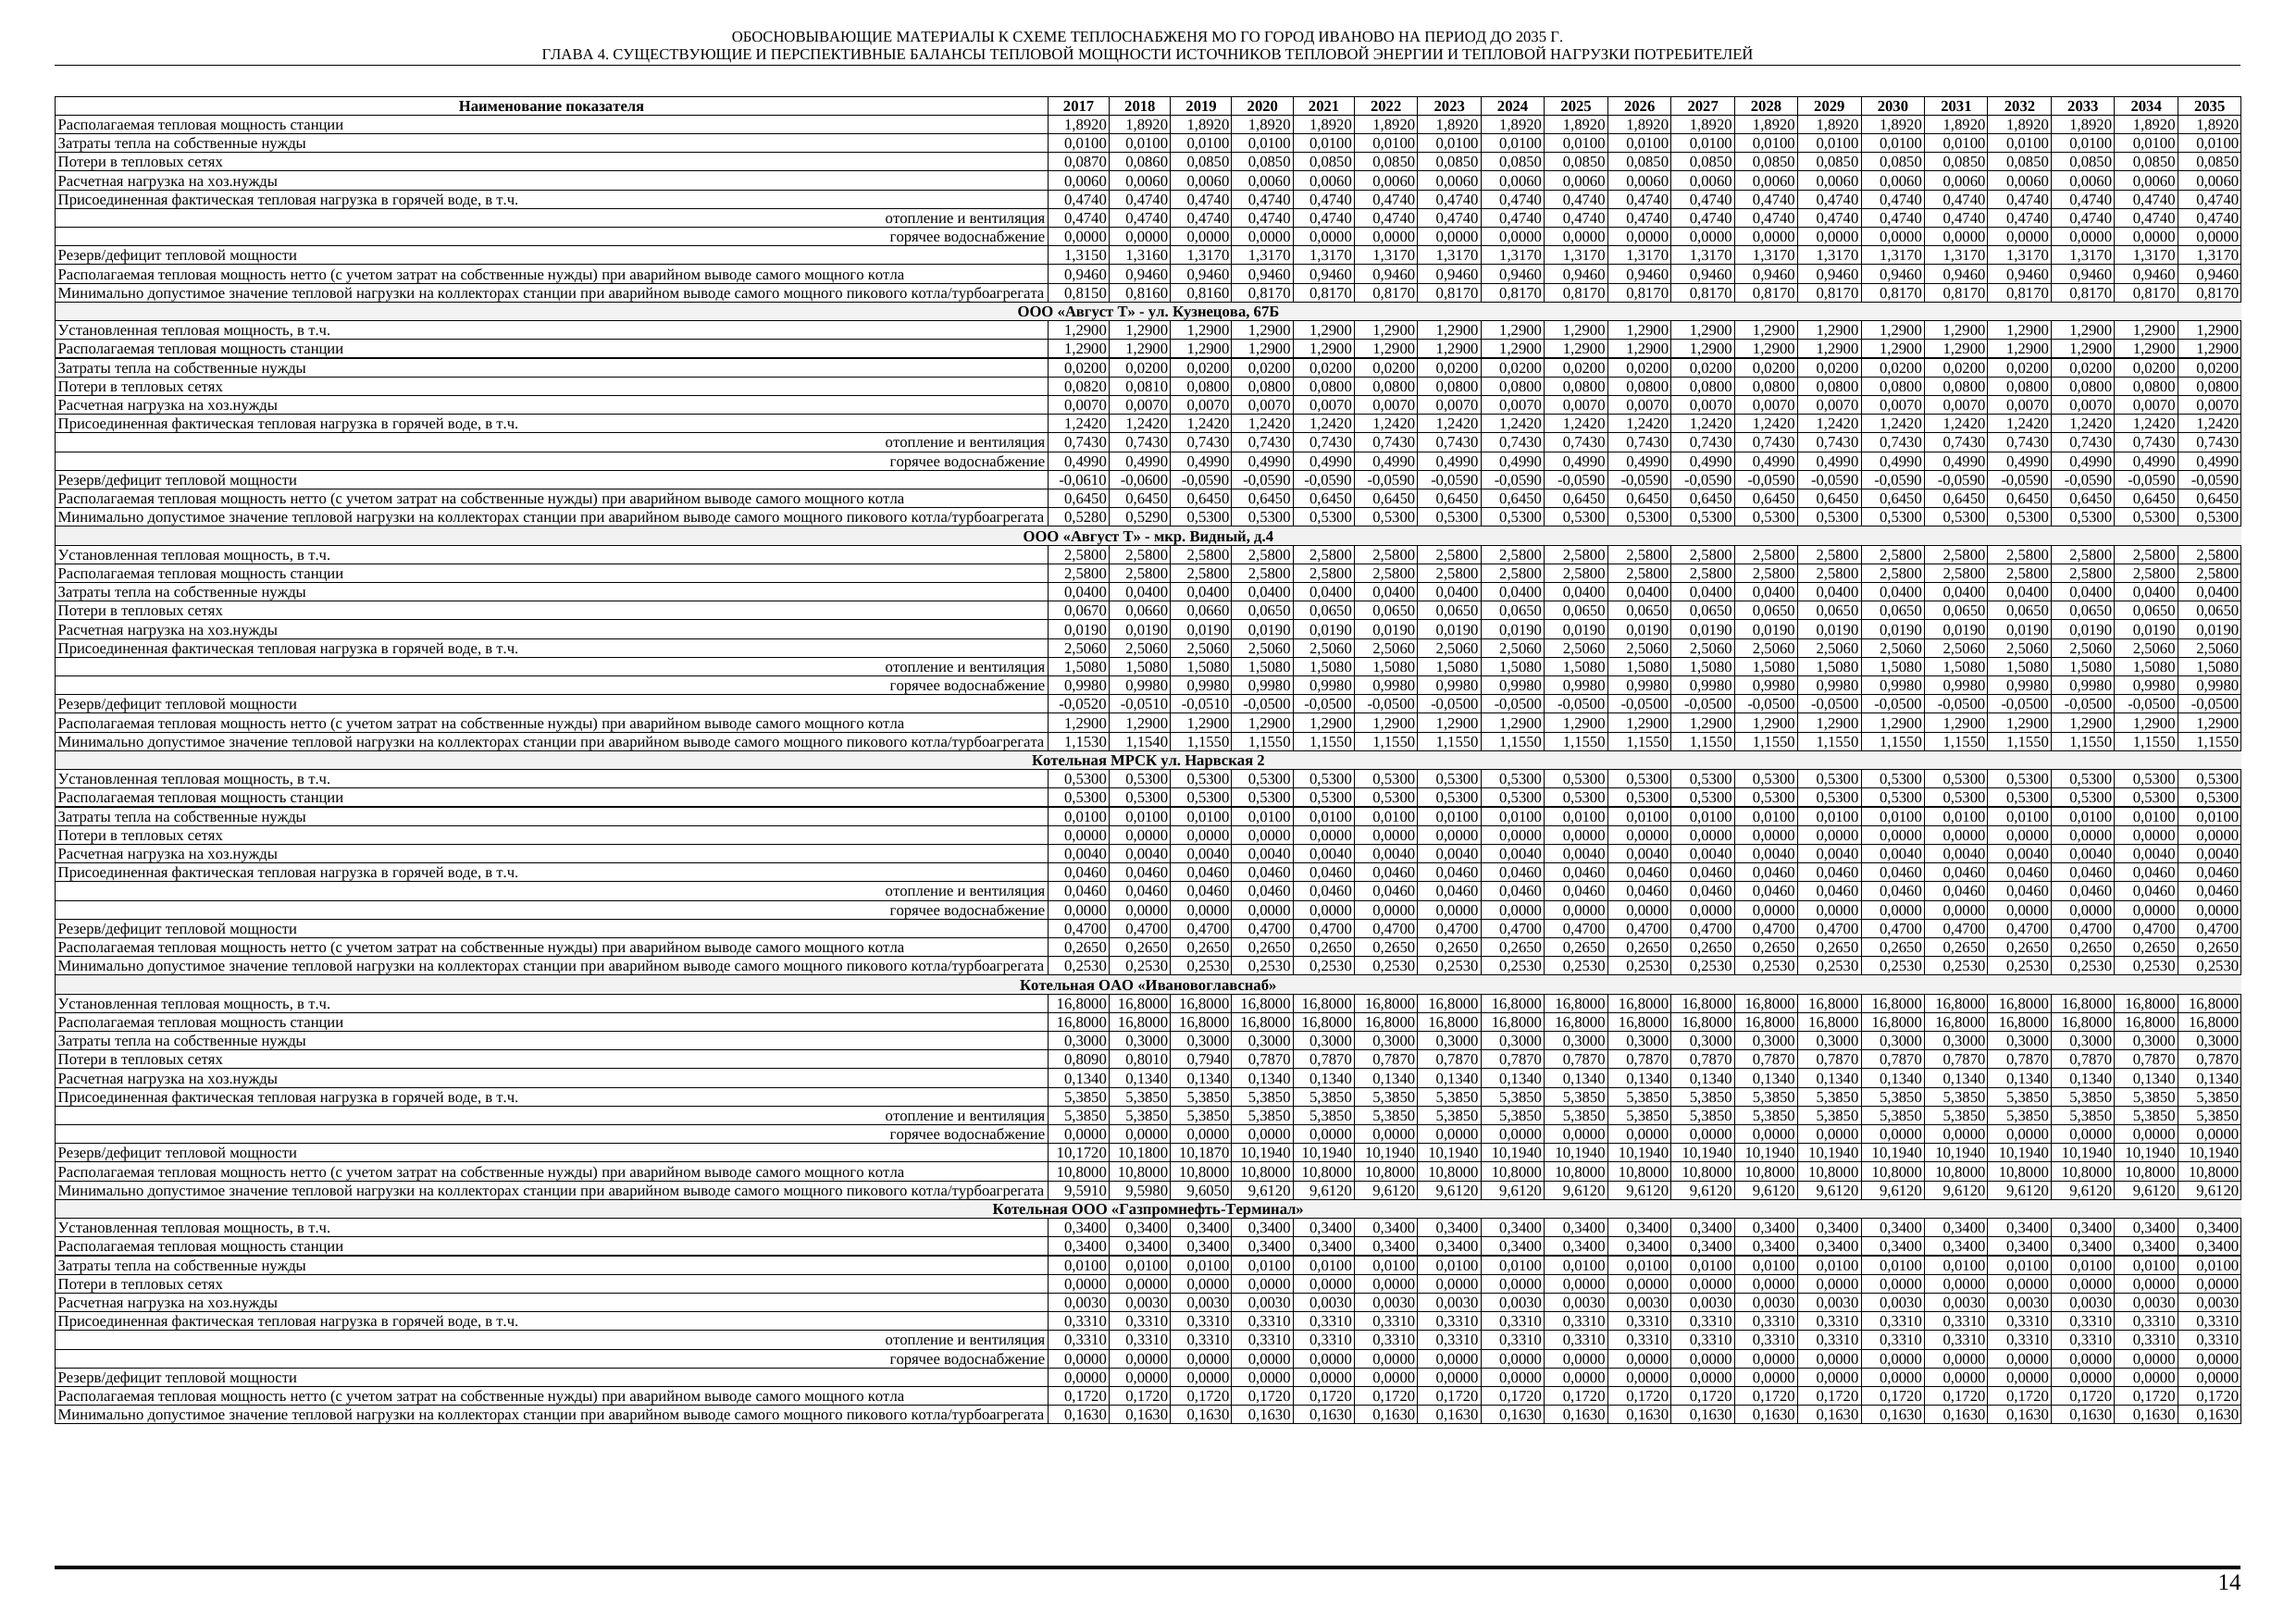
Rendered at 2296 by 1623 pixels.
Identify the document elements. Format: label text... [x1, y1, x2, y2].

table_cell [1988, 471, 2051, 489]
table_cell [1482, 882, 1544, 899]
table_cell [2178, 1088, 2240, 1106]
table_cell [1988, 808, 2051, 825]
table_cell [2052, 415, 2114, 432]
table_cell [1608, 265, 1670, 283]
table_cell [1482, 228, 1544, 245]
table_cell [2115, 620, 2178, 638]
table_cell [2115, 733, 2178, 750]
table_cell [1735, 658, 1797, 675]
table_header Наименование показателя [56, 97, 1048, 115]
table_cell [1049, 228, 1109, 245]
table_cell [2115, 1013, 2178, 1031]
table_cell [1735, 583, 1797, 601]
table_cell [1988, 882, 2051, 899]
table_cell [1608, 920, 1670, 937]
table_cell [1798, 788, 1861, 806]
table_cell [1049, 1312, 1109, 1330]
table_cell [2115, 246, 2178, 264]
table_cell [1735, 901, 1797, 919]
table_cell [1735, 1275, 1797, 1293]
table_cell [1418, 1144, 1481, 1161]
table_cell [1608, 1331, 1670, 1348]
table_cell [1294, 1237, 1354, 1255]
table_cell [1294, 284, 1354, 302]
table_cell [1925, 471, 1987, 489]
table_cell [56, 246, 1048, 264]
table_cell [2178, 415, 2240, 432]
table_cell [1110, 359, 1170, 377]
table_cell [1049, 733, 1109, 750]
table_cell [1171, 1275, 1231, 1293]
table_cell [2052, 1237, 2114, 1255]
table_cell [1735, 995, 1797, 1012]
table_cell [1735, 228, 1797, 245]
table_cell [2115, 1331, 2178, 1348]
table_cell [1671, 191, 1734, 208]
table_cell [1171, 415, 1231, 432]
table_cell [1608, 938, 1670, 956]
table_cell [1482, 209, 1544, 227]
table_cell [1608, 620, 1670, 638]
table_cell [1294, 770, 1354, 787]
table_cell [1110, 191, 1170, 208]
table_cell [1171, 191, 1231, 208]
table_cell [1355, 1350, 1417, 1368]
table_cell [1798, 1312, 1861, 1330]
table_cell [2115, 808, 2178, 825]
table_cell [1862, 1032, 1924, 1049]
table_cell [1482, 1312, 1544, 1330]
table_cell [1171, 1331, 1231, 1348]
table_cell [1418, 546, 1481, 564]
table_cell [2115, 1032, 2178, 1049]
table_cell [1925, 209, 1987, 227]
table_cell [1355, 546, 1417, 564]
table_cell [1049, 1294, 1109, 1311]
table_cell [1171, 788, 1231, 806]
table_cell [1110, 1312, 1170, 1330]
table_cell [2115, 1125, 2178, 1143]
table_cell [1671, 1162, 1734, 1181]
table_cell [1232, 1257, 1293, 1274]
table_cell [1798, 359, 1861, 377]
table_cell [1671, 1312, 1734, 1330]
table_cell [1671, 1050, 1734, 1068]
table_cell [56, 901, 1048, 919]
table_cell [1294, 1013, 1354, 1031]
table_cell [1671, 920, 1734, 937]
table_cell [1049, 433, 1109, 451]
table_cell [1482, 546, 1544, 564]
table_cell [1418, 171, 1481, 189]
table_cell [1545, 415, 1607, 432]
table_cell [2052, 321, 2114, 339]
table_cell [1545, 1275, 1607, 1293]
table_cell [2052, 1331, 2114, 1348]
table_header 2035 [2178, 97, 2240, 115]
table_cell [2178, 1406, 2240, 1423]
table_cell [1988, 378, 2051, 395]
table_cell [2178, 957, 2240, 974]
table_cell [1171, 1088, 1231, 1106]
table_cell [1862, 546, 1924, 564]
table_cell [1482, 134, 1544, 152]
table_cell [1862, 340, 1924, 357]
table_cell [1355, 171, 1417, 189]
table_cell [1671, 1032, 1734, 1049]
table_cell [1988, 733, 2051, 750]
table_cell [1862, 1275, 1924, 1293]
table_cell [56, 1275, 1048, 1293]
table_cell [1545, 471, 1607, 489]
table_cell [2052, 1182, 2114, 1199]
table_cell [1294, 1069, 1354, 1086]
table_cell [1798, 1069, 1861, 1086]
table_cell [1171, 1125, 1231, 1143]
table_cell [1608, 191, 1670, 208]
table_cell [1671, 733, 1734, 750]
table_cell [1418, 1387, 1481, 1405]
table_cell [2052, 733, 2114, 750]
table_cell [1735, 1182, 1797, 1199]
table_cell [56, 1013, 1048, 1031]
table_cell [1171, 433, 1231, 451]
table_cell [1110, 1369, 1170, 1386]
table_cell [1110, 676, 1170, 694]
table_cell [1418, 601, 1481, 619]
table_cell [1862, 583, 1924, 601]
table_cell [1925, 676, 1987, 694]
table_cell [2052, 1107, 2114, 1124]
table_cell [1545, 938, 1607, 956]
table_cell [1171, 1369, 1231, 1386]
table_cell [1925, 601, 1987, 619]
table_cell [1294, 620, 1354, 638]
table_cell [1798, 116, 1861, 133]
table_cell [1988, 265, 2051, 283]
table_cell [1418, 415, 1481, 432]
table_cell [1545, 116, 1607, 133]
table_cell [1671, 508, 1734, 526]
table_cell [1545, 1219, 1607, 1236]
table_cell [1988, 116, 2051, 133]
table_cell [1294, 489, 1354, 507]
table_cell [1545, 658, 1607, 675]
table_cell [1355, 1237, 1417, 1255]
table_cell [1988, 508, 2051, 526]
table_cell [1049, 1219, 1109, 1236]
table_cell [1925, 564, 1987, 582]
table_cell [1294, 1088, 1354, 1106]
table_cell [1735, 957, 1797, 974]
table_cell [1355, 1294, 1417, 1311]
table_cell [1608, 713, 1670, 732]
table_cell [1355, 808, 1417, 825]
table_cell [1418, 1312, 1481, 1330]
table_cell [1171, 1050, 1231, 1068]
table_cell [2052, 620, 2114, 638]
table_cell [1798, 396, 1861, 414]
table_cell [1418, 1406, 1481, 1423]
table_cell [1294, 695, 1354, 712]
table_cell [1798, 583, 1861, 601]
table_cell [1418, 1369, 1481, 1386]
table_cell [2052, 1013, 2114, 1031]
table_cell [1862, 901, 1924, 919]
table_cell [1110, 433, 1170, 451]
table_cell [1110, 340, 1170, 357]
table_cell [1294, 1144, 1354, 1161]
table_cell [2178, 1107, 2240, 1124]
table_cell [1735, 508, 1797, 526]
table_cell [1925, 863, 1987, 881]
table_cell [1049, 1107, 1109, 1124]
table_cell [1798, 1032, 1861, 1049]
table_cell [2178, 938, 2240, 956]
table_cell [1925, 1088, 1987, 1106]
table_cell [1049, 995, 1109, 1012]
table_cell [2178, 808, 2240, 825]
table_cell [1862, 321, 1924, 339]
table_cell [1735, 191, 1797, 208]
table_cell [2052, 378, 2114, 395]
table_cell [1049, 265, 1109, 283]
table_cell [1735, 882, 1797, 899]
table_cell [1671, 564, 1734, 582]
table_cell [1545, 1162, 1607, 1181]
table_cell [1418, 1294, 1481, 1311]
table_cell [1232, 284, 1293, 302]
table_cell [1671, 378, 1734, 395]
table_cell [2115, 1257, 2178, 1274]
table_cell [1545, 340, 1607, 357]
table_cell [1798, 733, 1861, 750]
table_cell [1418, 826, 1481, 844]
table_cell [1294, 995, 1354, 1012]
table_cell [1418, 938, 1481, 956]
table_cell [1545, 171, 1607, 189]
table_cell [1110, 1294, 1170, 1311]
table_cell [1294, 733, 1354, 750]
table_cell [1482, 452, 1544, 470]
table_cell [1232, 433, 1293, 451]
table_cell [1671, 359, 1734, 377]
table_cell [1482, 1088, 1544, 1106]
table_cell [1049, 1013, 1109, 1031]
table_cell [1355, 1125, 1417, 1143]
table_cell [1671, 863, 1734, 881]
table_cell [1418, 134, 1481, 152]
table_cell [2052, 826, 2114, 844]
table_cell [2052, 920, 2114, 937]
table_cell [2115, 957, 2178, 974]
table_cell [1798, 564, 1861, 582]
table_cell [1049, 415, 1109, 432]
table_header 2025 [1545, 97, 1607, 115]
table_header 2027 [1671, 97, 1734, 115]
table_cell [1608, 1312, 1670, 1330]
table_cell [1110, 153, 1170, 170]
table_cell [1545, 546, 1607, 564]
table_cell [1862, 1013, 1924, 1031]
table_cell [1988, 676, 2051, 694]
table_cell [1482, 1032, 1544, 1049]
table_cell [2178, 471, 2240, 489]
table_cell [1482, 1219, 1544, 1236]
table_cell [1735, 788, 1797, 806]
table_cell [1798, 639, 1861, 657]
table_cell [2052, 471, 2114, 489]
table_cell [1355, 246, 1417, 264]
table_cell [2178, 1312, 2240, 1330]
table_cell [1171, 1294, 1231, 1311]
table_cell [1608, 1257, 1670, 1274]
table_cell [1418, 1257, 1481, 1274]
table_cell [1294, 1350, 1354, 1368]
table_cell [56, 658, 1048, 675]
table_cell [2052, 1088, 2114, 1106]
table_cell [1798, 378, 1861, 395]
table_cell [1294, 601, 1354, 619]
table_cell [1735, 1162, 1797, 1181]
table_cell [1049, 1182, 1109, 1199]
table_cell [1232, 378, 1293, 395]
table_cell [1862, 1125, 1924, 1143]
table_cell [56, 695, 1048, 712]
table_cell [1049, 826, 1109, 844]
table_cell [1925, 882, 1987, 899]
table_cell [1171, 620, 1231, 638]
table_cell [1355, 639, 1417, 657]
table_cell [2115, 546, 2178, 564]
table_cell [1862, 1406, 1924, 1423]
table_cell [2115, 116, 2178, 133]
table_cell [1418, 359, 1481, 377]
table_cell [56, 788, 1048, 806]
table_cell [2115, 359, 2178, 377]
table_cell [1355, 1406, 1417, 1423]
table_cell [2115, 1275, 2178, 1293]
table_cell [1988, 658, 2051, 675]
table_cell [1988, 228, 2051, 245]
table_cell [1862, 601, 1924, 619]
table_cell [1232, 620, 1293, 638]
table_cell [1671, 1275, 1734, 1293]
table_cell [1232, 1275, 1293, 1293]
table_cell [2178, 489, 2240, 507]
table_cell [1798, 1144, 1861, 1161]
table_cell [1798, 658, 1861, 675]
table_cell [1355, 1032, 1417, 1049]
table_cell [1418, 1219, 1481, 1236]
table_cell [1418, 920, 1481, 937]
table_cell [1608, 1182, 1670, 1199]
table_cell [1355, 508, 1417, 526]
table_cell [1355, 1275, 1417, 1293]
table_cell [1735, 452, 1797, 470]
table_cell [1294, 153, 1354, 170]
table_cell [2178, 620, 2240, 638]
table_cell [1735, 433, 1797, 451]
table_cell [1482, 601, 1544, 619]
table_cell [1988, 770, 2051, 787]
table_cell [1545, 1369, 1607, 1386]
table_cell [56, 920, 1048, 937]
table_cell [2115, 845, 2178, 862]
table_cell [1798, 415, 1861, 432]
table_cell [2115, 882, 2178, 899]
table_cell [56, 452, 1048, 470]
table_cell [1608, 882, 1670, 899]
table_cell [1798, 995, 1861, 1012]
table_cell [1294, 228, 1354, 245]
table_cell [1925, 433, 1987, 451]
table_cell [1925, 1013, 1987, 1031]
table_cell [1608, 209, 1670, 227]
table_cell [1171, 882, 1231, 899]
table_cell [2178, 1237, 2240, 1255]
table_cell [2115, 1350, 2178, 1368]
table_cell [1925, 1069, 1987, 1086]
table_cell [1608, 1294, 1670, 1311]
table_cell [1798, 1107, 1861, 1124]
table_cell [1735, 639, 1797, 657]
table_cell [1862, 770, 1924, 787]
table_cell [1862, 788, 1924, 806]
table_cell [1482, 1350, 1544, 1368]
table_header 2026 [1608, 97, 1670, 115]
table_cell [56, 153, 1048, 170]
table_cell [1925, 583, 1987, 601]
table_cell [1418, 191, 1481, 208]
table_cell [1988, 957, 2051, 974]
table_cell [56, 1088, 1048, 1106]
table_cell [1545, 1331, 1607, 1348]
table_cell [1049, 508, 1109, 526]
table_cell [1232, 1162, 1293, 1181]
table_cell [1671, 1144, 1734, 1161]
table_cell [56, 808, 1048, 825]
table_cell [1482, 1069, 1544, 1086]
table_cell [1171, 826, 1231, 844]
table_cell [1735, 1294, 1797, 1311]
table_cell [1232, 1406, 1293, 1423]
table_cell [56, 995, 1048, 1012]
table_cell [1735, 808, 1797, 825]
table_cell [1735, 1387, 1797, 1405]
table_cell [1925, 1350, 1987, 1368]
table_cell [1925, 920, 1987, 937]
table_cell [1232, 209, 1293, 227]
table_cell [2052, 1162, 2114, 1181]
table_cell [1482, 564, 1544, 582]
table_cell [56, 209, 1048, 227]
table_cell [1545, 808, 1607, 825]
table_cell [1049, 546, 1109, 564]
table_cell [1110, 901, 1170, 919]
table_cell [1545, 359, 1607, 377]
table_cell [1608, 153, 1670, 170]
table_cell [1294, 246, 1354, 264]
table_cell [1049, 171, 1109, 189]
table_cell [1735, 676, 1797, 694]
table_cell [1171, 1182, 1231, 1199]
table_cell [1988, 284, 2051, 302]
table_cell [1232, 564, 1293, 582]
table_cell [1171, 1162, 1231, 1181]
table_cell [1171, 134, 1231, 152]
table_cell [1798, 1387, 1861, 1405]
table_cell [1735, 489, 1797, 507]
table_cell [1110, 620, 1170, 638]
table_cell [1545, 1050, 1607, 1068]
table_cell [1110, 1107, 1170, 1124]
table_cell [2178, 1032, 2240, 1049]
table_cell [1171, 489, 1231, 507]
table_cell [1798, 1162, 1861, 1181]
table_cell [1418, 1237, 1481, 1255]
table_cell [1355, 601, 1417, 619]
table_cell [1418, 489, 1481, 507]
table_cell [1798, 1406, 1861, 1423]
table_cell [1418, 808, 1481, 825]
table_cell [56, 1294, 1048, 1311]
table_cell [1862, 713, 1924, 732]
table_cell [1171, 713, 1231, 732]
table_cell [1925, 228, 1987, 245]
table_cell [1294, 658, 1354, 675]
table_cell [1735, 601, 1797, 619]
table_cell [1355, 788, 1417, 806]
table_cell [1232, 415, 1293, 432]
table_header 2033 [2052, 97, 2114, 115]
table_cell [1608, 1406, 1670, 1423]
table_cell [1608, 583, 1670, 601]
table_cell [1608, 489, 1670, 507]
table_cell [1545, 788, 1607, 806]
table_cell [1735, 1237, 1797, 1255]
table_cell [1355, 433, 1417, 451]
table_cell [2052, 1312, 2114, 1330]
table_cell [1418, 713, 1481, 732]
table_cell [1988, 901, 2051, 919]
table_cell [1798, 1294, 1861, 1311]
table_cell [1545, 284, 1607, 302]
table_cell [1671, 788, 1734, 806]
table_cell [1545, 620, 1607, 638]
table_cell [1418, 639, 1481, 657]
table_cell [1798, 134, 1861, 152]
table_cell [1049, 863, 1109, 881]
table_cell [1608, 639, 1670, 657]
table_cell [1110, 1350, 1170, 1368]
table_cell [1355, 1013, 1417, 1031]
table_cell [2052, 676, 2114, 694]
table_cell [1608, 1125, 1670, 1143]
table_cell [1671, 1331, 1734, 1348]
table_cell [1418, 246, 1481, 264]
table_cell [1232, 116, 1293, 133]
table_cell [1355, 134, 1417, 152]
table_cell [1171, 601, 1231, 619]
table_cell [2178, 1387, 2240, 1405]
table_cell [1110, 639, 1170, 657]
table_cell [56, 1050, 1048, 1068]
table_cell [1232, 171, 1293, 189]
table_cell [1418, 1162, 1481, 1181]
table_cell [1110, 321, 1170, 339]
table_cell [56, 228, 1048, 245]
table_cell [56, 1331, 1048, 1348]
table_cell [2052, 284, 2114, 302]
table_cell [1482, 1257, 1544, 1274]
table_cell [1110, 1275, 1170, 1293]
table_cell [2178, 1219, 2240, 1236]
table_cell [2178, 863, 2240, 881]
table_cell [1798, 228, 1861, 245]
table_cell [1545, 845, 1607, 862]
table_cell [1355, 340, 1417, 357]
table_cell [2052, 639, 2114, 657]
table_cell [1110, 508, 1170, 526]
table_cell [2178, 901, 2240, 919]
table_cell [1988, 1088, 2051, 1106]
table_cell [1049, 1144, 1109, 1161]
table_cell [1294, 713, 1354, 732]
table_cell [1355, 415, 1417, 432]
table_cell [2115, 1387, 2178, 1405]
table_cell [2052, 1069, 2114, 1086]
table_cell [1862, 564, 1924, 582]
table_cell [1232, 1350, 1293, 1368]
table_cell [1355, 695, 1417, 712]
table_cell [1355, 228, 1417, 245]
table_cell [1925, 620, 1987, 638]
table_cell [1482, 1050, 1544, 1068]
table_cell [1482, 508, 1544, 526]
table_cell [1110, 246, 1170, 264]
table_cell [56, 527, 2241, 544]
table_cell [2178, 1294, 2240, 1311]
table_header 2032 [1988, 97, 2051, 115]
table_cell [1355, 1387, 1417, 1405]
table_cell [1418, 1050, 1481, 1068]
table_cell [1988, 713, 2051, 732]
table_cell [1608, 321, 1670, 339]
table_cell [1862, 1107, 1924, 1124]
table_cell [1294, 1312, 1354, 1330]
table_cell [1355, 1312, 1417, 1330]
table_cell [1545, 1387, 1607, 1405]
table_header 2029 [1798, 97, 1861, 115]
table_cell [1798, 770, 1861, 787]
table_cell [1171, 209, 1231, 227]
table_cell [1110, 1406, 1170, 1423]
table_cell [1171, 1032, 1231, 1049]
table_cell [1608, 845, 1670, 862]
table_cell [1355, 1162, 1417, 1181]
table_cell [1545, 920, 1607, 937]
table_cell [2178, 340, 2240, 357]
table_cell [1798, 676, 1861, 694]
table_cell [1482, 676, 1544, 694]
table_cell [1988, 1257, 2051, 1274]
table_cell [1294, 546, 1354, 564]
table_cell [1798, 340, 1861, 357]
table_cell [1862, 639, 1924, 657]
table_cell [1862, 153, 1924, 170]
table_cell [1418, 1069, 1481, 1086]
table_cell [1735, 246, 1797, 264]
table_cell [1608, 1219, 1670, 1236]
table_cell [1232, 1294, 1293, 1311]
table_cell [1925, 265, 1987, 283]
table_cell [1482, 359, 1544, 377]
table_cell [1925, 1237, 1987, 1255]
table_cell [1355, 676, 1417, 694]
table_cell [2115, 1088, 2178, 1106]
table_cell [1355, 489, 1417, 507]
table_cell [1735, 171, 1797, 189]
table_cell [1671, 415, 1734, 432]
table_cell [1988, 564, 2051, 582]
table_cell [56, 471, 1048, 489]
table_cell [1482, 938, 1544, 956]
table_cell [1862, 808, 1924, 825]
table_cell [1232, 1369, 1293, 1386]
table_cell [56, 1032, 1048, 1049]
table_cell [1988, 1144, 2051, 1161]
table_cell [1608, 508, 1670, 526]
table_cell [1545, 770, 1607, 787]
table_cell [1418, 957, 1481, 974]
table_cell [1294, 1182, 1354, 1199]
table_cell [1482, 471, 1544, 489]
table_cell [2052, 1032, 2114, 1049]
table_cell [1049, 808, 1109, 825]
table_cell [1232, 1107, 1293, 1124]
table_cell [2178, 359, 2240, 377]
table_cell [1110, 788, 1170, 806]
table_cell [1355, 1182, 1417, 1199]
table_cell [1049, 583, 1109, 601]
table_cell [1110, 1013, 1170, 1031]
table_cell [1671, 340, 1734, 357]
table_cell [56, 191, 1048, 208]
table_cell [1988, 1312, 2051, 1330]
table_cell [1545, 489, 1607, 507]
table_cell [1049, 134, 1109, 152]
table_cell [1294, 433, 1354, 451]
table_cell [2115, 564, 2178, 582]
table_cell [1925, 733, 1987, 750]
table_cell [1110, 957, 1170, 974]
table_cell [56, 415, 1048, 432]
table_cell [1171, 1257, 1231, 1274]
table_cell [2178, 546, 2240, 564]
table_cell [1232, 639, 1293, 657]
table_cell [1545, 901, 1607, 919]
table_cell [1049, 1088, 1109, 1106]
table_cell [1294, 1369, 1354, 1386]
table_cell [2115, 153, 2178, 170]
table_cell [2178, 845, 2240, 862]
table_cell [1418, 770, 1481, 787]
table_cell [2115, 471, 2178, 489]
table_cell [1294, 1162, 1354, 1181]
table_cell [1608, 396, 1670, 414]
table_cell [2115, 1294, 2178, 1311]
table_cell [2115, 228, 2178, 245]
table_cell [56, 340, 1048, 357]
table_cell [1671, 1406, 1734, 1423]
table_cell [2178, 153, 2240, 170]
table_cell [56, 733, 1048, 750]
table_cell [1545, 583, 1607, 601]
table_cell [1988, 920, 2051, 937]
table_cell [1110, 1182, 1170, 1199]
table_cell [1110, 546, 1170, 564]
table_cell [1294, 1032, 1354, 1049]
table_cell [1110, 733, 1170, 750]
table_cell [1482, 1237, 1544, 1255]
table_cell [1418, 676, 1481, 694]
table_header 2019 [1171, 97, 1231, 115]
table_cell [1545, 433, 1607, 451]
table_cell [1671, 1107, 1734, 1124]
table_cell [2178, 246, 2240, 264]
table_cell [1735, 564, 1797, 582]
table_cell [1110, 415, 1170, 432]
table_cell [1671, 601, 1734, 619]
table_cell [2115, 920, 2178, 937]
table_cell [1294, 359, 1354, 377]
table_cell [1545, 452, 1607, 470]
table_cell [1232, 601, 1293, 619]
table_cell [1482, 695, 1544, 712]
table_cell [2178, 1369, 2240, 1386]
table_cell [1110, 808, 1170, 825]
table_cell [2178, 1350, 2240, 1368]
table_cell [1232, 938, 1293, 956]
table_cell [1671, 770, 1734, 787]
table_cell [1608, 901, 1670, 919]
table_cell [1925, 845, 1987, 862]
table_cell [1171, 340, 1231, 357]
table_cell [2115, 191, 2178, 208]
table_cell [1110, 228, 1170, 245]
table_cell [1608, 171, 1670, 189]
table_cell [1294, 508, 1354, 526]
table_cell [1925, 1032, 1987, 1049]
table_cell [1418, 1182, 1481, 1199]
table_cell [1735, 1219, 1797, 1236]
table_header 2017 [1049, 97, 1109, 115]
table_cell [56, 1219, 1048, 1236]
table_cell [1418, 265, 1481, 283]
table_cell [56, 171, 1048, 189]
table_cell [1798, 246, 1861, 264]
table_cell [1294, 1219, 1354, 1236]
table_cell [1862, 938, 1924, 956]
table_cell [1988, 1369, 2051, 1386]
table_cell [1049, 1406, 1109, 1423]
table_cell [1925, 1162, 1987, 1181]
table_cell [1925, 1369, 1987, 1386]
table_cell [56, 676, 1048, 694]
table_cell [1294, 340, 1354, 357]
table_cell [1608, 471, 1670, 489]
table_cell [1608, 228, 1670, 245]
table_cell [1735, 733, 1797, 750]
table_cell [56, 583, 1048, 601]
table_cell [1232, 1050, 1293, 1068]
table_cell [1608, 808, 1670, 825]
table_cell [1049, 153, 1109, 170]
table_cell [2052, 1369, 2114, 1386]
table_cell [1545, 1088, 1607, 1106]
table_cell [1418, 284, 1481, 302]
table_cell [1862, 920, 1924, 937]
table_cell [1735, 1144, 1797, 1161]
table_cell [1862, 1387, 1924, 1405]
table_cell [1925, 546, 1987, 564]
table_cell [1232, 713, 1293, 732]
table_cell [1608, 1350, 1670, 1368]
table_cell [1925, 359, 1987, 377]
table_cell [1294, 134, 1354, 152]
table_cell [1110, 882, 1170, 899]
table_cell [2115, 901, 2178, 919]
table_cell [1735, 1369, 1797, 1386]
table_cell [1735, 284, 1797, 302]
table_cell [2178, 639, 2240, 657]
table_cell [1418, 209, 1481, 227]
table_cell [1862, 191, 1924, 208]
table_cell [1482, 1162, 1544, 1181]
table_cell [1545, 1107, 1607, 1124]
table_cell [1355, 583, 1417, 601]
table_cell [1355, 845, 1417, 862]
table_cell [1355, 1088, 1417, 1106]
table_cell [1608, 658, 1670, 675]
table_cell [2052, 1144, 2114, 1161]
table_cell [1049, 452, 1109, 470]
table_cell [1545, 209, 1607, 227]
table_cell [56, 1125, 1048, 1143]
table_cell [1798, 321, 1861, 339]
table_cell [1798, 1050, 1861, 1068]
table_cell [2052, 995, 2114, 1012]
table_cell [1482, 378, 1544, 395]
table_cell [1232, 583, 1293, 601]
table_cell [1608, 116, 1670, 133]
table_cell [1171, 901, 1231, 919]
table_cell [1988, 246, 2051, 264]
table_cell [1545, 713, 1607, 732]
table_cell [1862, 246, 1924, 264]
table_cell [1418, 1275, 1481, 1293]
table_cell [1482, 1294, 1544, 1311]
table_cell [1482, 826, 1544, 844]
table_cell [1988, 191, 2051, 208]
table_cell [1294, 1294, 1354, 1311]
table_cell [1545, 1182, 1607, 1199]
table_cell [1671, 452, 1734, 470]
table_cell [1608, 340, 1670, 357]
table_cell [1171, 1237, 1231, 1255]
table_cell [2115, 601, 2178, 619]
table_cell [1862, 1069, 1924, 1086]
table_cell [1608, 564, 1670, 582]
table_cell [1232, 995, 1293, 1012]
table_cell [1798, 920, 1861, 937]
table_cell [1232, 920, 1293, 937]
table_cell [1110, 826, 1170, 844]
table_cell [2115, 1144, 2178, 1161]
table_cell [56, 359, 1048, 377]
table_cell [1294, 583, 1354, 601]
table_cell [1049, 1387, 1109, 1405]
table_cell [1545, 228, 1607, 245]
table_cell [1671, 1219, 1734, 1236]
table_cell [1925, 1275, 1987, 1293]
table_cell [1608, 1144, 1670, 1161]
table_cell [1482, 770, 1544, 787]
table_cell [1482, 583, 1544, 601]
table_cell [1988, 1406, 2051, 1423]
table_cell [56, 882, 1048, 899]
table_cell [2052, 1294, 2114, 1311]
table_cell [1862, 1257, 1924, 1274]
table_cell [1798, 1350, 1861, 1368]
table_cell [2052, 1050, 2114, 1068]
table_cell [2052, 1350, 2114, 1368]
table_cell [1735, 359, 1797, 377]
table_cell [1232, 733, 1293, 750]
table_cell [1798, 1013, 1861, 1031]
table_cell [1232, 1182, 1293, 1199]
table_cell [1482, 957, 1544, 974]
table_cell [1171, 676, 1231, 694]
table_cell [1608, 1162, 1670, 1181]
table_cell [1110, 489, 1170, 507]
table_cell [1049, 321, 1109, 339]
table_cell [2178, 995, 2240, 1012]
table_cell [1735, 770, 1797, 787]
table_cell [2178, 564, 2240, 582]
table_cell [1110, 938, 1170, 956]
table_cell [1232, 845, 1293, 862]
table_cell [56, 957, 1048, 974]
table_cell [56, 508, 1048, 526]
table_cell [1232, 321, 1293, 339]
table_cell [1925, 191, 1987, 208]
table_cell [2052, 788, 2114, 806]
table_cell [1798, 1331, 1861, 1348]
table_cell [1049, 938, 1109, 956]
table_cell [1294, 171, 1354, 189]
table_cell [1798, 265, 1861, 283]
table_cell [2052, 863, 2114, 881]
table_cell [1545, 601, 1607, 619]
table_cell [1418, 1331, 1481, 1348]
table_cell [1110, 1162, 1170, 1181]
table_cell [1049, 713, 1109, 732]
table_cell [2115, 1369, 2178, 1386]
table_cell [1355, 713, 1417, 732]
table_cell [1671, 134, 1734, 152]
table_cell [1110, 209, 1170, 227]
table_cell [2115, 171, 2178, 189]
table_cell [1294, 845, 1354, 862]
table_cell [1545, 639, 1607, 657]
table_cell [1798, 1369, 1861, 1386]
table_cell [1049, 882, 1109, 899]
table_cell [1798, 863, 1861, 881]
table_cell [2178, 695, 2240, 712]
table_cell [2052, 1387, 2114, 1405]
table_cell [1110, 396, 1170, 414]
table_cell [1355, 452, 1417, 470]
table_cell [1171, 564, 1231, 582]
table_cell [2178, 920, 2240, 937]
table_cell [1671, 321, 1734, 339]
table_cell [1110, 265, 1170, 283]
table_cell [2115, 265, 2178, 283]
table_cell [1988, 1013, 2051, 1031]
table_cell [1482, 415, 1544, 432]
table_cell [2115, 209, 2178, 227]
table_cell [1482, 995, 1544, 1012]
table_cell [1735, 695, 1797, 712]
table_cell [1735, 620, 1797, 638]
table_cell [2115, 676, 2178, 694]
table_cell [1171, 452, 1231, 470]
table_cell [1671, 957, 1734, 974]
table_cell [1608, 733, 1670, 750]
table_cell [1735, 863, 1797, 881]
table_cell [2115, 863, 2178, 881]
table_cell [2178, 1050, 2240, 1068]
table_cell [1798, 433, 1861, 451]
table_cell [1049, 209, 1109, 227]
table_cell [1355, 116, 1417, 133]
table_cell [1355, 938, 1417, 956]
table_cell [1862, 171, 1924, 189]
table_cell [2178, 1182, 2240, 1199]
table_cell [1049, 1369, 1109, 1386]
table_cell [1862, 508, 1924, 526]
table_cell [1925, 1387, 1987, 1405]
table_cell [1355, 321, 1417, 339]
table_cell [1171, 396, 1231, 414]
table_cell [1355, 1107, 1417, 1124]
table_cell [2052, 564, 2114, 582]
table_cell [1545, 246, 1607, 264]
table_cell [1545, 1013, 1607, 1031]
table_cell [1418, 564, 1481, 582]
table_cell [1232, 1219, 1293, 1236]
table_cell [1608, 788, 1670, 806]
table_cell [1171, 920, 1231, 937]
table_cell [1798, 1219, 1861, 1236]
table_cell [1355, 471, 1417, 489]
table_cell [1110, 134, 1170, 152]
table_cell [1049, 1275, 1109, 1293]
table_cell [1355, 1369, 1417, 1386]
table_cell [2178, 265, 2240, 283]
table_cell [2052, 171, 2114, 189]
table_header 2031 [1925, 97, 1987, 115]
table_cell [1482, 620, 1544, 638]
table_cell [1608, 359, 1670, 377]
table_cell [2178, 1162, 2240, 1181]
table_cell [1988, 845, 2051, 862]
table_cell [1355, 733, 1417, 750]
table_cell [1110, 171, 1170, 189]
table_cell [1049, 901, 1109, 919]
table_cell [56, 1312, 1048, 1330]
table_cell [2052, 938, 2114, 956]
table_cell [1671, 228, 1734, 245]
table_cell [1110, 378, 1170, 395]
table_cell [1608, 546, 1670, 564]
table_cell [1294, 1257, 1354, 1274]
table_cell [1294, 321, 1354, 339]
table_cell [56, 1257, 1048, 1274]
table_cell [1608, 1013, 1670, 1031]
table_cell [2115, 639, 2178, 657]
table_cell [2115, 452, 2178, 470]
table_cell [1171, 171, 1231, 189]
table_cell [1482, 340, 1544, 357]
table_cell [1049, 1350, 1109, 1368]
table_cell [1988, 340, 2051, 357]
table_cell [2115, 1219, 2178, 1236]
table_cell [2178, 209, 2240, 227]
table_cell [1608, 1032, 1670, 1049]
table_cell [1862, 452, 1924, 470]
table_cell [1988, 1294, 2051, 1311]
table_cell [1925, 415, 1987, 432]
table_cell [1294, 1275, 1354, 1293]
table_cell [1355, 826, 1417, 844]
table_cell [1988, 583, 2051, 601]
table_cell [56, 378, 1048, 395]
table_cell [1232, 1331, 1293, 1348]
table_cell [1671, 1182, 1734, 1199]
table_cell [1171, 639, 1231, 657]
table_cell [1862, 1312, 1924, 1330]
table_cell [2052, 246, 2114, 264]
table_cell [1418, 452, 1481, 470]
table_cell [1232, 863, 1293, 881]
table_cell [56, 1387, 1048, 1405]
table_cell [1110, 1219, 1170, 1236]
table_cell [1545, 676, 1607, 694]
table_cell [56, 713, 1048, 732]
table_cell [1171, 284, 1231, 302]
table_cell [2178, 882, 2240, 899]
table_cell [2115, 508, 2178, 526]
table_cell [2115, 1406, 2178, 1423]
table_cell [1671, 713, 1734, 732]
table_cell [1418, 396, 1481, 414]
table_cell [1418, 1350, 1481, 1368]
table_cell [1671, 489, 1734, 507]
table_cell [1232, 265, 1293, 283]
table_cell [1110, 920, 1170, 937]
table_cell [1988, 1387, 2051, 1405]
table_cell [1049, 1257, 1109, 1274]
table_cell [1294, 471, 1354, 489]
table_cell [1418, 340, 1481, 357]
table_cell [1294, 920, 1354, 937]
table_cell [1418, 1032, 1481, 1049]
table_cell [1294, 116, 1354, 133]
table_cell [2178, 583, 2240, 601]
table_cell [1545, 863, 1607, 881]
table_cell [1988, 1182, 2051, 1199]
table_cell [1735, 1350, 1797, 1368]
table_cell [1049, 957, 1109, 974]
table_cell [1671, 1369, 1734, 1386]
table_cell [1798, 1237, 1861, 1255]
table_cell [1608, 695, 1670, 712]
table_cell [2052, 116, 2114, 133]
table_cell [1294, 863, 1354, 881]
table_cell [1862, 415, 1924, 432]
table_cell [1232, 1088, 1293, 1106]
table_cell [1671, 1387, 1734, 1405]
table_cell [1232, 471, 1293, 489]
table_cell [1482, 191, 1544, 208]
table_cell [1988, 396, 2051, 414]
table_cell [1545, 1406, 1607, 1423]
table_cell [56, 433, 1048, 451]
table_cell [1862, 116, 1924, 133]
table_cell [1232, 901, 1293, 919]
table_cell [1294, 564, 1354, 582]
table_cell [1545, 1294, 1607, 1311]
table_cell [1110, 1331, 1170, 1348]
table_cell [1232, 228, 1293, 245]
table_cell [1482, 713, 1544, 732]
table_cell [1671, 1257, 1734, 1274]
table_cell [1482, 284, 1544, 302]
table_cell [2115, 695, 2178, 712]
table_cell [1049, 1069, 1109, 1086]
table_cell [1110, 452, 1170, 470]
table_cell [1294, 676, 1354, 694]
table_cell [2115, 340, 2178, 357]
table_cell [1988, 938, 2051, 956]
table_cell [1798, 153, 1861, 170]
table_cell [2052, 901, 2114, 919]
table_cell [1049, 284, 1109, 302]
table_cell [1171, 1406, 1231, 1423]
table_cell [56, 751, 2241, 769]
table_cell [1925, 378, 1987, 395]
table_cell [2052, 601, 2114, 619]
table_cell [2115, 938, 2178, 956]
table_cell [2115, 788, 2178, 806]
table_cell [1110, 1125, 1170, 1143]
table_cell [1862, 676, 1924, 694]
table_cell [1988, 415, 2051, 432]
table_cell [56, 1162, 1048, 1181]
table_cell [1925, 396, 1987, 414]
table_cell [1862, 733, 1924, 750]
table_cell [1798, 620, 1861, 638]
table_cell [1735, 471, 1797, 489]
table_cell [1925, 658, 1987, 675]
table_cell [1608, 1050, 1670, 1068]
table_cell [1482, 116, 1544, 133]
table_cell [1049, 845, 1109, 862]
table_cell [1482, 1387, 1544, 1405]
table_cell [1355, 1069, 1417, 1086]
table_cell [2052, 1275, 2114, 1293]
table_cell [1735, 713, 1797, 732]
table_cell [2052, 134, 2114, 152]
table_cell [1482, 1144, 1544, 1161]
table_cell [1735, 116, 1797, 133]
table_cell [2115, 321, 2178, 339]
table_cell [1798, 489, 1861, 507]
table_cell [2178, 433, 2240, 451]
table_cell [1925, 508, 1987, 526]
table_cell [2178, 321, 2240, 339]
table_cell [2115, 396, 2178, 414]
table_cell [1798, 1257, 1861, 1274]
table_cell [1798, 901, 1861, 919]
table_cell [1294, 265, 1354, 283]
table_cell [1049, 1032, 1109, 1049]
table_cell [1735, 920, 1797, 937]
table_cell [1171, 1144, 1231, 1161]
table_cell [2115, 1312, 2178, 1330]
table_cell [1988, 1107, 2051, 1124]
table_header 2028 [1735, 97, 1797, 115]
table_header 2030 [1862, 97, 1924, 115]
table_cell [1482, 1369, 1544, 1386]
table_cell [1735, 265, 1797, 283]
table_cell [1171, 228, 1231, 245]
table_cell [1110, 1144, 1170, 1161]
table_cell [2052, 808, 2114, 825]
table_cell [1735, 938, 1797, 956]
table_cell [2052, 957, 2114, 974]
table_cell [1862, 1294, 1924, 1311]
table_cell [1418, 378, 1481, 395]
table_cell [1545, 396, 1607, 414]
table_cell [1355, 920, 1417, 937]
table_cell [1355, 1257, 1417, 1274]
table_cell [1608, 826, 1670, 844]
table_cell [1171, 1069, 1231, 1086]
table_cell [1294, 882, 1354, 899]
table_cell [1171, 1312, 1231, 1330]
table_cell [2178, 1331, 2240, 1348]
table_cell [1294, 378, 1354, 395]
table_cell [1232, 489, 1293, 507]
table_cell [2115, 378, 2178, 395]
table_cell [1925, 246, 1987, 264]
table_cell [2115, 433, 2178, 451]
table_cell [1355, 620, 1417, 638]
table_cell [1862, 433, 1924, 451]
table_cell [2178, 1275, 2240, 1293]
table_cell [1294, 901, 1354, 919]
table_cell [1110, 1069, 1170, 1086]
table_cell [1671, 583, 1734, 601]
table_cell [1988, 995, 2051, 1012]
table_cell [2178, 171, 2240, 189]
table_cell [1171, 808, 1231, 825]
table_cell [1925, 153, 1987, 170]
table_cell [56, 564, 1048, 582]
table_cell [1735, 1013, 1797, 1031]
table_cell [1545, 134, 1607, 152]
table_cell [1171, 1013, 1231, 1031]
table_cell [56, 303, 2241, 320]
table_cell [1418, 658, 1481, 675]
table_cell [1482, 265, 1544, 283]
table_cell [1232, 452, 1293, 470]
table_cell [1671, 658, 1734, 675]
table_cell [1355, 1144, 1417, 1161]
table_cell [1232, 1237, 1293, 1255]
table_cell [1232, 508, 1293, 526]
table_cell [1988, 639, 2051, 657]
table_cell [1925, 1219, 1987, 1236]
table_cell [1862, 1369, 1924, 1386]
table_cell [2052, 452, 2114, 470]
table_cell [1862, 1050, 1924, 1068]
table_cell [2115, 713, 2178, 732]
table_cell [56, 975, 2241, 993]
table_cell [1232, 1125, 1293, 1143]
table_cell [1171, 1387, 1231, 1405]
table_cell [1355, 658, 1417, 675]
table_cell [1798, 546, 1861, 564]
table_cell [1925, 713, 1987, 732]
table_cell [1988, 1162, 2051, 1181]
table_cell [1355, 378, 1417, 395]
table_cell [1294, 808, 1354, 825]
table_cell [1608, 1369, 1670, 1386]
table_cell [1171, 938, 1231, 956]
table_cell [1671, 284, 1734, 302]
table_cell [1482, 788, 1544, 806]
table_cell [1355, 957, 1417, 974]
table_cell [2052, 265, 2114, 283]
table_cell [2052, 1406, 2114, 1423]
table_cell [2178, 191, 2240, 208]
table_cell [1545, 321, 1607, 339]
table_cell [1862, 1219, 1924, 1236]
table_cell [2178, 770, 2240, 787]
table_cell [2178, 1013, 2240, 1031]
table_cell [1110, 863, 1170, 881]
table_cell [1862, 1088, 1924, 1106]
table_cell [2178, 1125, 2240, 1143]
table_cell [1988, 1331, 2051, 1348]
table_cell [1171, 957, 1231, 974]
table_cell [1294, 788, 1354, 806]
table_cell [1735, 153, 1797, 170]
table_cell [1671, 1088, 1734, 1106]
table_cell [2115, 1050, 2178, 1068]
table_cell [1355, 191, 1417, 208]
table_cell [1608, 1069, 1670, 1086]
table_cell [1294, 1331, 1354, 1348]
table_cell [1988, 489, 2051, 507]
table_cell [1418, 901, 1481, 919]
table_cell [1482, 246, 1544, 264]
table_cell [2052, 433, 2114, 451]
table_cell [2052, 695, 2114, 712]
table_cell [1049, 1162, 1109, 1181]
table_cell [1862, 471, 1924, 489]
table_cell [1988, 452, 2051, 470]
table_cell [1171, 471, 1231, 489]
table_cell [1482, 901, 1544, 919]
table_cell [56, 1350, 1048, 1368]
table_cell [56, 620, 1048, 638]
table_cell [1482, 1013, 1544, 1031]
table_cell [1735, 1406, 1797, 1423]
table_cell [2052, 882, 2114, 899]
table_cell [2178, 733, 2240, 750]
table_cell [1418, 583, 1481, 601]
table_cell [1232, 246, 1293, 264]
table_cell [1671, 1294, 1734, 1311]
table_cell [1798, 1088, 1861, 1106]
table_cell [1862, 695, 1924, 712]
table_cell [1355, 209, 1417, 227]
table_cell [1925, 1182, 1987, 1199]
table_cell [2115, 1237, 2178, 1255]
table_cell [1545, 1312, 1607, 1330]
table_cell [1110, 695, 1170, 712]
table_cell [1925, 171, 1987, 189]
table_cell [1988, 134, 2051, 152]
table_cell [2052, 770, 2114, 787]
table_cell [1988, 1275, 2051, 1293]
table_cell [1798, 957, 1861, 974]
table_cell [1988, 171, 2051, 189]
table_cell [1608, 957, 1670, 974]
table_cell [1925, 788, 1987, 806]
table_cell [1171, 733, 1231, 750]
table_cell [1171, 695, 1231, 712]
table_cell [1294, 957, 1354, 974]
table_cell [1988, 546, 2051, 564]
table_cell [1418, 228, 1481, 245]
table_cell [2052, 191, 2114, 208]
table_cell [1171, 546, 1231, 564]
table_header 2024 [1482, 97, 1544, 115]
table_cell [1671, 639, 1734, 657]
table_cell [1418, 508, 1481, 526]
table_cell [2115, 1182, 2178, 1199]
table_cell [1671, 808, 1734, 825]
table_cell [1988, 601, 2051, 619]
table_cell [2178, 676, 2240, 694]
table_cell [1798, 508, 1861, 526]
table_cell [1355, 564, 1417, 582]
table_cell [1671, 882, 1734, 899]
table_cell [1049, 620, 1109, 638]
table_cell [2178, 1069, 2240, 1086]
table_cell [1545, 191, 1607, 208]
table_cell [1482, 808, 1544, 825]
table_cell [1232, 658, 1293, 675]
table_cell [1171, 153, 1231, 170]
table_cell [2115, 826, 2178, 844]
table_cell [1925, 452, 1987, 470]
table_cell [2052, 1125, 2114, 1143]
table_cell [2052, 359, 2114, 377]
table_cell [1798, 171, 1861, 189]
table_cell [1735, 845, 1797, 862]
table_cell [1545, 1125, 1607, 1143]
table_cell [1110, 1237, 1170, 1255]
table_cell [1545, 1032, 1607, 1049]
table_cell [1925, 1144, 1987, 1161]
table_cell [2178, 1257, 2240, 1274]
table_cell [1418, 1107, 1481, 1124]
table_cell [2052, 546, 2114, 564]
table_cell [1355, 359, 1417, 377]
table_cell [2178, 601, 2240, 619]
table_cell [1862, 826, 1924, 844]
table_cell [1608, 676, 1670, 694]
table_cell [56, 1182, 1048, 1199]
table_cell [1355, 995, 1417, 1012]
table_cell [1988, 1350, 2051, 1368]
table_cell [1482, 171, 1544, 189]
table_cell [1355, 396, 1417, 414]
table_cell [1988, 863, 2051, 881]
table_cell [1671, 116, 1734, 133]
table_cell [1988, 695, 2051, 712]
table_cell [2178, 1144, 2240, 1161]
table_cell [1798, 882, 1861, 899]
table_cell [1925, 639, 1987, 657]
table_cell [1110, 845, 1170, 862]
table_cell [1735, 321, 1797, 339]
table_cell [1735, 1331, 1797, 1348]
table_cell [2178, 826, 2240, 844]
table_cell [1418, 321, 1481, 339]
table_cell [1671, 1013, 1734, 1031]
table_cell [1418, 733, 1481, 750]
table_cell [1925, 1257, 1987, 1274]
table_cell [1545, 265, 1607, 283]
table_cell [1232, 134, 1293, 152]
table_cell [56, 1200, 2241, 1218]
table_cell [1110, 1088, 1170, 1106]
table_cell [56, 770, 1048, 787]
table_header 2023 [1418, 97, 1481, 115]
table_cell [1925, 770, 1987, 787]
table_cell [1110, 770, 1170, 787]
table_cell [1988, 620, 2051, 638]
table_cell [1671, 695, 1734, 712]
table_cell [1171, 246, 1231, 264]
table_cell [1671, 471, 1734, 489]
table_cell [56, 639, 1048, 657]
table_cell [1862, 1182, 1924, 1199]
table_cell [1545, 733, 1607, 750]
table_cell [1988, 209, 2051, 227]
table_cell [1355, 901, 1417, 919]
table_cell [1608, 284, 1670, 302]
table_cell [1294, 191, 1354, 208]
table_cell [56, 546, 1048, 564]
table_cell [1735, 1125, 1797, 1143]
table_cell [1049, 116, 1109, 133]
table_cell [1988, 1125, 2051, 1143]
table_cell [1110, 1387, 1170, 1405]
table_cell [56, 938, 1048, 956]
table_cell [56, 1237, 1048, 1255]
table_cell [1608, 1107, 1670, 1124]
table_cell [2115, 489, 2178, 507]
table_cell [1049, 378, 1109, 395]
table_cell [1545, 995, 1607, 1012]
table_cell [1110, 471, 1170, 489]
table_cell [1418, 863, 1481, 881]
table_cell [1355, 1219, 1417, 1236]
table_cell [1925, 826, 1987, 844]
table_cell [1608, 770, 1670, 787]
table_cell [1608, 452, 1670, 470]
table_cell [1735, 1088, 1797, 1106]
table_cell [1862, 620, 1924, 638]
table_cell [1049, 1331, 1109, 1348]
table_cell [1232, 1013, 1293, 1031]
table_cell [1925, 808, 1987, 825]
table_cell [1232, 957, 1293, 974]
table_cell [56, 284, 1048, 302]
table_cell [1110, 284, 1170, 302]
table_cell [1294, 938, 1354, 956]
table_header 2020 [1232, 97, 1293, 115]
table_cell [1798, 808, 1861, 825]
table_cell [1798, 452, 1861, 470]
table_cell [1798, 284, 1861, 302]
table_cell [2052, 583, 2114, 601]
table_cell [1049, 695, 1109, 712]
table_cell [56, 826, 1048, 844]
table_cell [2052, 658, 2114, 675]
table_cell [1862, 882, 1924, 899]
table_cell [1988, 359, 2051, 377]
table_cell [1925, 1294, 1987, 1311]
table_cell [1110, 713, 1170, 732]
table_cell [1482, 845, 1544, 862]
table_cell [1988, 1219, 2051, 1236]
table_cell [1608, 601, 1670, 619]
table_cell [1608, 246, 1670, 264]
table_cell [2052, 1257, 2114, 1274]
table_header 2021 [1294, 97, 1354, 115]
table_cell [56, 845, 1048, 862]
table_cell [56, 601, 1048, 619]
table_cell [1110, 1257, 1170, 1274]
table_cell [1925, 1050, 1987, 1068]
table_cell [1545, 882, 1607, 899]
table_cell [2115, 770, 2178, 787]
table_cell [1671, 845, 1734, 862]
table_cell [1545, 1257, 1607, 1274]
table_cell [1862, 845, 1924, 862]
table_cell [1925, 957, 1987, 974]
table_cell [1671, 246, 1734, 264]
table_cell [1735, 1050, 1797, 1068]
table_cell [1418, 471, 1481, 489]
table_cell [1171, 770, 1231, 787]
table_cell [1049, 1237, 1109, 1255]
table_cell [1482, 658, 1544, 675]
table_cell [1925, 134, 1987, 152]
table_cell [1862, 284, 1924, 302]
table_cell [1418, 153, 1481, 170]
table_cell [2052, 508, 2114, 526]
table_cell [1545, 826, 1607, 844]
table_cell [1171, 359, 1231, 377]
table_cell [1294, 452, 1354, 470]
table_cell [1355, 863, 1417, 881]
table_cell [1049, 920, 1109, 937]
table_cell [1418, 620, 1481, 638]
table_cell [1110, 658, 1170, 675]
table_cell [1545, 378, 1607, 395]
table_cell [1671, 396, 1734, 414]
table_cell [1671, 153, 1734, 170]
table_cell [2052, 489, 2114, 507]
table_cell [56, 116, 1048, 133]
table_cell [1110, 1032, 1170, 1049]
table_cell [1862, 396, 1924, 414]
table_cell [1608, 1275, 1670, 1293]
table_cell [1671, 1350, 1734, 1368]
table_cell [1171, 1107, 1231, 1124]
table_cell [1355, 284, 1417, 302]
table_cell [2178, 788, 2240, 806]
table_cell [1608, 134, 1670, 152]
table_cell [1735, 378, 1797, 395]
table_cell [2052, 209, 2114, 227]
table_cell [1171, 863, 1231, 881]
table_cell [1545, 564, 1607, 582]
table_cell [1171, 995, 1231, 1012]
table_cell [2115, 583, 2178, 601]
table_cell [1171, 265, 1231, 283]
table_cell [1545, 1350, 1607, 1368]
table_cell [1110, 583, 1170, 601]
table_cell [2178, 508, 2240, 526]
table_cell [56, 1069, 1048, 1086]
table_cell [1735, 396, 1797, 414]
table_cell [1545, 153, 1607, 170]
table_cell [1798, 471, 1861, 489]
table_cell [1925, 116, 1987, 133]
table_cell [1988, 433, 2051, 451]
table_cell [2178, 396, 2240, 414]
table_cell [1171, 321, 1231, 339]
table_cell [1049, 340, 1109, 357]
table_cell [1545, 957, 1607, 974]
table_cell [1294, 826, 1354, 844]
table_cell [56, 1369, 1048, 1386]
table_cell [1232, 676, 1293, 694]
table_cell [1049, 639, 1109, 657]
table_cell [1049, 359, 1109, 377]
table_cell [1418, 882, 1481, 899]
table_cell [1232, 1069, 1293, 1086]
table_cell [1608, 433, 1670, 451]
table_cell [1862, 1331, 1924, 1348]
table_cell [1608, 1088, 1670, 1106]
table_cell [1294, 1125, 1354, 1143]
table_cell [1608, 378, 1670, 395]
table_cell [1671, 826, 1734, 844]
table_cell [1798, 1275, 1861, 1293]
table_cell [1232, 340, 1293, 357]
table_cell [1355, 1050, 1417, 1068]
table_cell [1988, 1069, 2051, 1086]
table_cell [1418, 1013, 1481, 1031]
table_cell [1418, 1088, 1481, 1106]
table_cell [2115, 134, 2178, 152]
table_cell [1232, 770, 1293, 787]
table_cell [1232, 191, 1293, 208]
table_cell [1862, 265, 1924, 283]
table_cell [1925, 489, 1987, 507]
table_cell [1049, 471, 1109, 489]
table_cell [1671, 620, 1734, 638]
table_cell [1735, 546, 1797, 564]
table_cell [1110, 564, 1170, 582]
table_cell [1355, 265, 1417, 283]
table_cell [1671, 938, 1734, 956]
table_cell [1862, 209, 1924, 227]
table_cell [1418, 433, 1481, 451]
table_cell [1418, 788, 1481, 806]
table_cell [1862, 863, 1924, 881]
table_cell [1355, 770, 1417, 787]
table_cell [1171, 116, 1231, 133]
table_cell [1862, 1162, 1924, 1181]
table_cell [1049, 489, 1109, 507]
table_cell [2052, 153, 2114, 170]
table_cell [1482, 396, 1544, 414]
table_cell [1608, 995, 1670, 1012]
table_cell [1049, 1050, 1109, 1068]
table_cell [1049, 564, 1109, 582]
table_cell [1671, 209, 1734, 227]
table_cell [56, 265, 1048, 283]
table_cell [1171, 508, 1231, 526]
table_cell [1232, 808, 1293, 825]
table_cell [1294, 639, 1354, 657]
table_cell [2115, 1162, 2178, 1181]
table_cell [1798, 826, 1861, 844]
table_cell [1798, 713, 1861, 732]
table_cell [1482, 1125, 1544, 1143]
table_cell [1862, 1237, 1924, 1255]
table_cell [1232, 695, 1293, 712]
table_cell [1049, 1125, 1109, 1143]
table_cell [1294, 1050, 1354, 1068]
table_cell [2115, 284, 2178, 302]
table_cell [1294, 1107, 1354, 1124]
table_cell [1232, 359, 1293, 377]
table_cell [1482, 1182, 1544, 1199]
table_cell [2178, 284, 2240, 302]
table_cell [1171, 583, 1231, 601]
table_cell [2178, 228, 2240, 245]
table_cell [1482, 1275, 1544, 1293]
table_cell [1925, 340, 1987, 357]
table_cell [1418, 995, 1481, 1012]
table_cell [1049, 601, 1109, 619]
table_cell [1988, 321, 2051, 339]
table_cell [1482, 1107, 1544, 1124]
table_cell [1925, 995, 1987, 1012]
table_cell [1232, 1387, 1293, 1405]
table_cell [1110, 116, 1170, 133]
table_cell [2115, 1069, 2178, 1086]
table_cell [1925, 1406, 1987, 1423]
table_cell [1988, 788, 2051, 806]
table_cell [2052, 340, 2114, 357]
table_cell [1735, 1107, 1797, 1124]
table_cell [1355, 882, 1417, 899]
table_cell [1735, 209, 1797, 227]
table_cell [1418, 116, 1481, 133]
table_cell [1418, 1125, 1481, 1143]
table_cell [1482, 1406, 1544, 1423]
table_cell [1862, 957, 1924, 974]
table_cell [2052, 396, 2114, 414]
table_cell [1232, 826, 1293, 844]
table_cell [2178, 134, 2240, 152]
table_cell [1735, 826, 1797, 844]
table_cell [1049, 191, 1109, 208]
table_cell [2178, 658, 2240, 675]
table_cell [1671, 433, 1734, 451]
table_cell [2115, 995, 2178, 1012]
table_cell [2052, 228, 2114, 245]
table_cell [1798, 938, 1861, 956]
table_header 2034 [2115, 97, 2178, 115]
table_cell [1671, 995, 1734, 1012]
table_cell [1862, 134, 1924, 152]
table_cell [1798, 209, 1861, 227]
table_header 2018 [1110, 97, 1170, 115]
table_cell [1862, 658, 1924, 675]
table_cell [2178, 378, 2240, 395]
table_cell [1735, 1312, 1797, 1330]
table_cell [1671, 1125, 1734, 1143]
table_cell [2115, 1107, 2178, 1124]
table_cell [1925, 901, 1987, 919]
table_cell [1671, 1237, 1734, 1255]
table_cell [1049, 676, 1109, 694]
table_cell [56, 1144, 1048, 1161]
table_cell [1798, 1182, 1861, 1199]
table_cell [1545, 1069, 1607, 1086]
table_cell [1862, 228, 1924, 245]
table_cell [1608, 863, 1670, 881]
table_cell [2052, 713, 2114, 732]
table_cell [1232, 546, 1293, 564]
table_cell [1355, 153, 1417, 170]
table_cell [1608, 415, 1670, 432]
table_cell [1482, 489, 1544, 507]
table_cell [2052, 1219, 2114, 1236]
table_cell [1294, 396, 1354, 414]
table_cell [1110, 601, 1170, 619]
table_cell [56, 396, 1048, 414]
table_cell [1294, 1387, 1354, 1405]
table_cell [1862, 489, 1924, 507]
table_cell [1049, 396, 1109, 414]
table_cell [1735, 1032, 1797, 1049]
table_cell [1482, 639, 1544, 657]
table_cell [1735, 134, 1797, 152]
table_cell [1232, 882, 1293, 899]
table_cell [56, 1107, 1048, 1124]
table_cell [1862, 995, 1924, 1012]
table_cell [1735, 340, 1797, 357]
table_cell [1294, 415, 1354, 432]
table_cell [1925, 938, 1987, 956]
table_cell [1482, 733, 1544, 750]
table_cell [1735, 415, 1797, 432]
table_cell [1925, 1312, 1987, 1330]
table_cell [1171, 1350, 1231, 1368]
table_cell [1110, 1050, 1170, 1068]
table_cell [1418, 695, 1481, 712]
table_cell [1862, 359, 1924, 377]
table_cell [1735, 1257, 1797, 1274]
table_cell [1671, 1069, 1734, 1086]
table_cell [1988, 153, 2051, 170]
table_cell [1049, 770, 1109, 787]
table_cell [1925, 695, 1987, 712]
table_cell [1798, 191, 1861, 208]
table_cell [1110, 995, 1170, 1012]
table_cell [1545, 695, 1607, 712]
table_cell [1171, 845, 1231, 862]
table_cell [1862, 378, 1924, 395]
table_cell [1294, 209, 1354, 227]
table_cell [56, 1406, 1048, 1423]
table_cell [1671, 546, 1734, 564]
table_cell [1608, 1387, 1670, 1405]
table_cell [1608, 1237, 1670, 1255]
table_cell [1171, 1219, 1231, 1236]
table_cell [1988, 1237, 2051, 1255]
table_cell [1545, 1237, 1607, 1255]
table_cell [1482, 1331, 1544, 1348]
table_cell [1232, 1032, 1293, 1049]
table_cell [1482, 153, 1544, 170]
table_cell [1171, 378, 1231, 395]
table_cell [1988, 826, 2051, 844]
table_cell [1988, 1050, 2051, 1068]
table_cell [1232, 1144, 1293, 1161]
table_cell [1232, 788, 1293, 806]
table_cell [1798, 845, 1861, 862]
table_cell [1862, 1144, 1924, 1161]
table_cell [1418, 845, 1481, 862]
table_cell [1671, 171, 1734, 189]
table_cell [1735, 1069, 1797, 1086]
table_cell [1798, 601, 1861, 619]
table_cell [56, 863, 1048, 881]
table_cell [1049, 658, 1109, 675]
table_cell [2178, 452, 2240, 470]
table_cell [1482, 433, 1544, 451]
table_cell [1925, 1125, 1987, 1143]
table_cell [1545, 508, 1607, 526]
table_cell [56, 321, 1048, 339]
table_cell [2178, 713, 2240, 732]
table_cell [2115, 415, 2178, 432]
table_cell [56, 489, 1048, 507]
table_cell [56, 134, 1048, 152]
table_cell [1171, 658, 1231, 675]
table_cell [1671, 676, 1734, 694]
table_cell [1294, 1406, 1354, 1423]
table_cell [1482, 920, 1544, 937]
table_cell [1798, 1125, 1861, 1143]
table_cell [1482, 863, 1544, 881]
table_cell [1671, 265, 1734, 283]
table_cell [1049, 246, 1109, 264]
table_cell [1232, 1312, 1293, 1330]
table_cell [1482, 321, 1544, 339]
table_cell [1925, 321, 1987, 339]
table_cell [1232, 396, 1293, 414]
table_header 2022 [1355, 97, 1417, 115]
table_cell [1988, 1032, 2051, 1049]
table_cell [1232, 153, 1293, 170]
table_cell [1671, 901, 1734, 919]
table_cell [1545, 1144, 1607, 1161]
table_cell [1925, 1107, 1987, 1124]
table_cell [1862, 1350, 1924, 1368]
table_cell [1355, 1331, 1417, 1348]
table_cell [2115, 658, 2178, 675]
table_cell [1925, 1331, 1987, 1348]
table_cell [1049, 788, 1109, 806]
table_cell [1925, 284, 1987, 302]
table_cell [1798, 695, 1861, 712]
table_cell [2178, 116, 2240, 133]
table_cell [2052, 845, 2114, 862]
